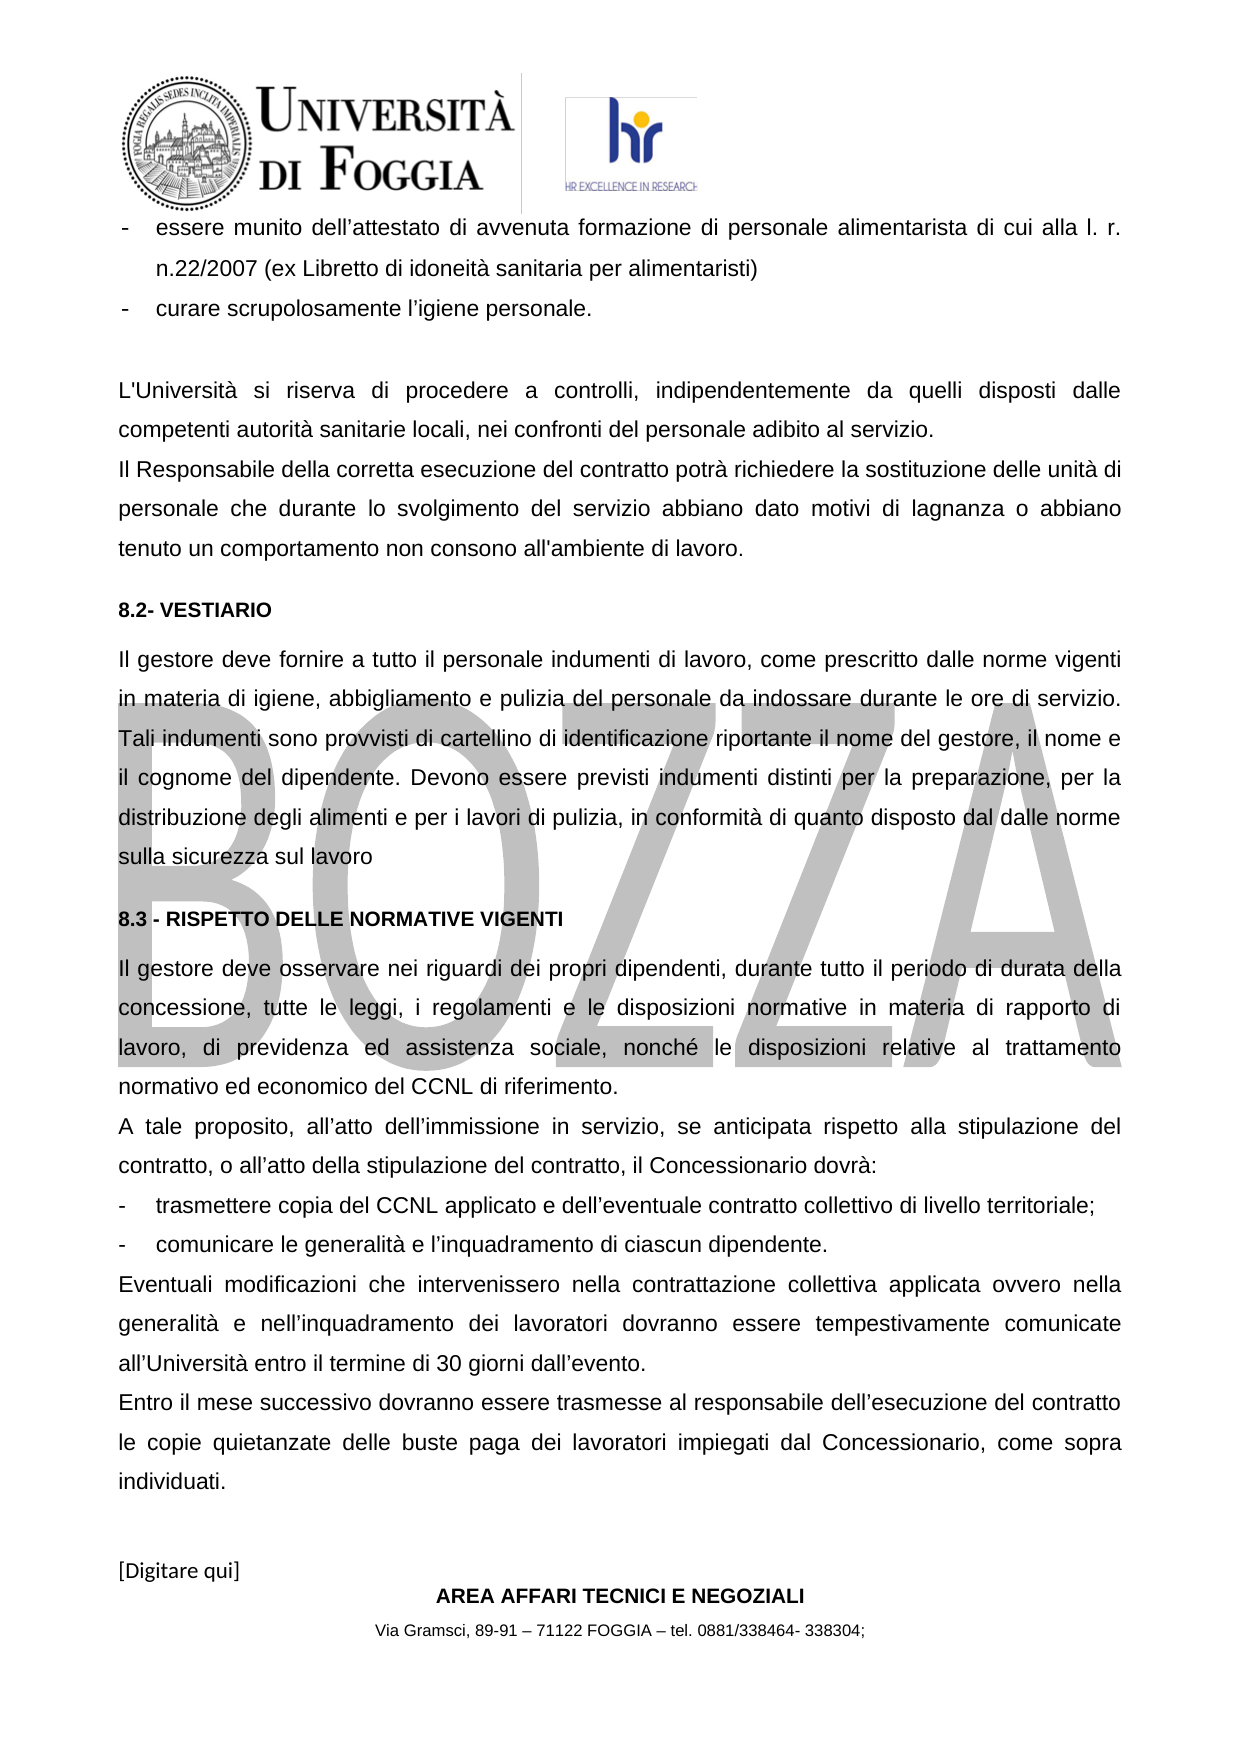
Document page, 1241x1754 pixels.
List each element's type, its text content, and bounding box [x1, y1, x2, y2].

text Entro il mese successivo dovranno essere trasmesse al responsabile dell’esecuzione del contratto le copie quietanzate delle buste paga dei lavoratori impiegati dal Concessionario, come sopra individuati. [118, 1389, 1122, 1494]
text A tale proposito, all’atto dell’immissione in servizio, se anticipata rispetto alla stipulazione del contratto, o all’atto della stipulazione del contratto, il Concessionario dovrà: [118, 1113, 1122, 1178]
list essere munito dell’attestato di avvenuta formazione di personale alimentarista di cui alla l. r. n.22/2007 (ex Libretto di idoneità sanitaria per alimentaristi) [118, 214, 1122, 282]
text L'Università si riserva di procedere a controlli, indipendentemente da quelli disposti dalle competenti autorità sanitarie locali, nei confronti del personale adibito al servizio. [118, 377, 1122, 442]
text 8.3 - RISPETTO DELLE NORMATIVE VIGENTI [118, 907, 1122, 931]
picture [118, 73, 698, 214]
text Il gestore deve fornire a tutto il personale indumenti di lavoro, come prescritto dalle norme vigenti in materia di igiene, abbigliamento e pulizia del personale da indossare durante le ore di servizio. Tali indumenti sono provvisti di cartellino di identificazione riportante il nome del gestore, il nome e il cognome del dipendente. Devono essere previsti indumenti distinti per la preparazione, per la distribuzione degli alimenti e per i lavori di pulizia, in conformità di quanto disposto dal dalle norme sulla sicurezza sul lavoro [118, 646, 1122, 870]
list trasmettere copia del CCNL applicato e dell’eventuale contratto collettivo di livello territoriale; [118, 1192, 1122, 1218]
list curare scrupolosamente l’igiene personale. [118, 295, 1122, 323]
text Eventuali modificazioni che intervenissero nella contrattazione collettiva applicata ovvero nella generalità e nell’inquadramento dei lavoratori dovranno essere tempestivamente comunicate all’Università entro il termine di 30 giorni dall’evento. [118, 1271, 1122, 1376]
text Il Responsabile della corretta esecuzione del contratto potrà richiedere la sostituzione delle unità di personale che durante lo svolgimento del servizio abbiano dato motivi di lagnanza o abbiano tenuto un comportamento non consono all'ambiente di lavoro. [118, 456, 1122, 561]
text Il gestore deve osservare nei riguardi dei propri dipendenti, durante tutto il periodo di durata della concessione, tutte le leggi, i regolamenti e le disposizioni normative in materia di rapporto di lavoro, di previdenza ed assistenza sociale, nonché le disposizioni relative al trattamento normativo ed economico del CCNL di riferimento. [118, 955, 1122, 1099]
list comunicare le generalità e l’inquadramento di ciascun dipendente. [118, 1231, 1122, 1257]
text 8.2- VESTIARIO [118, 598, 1122, 622]
